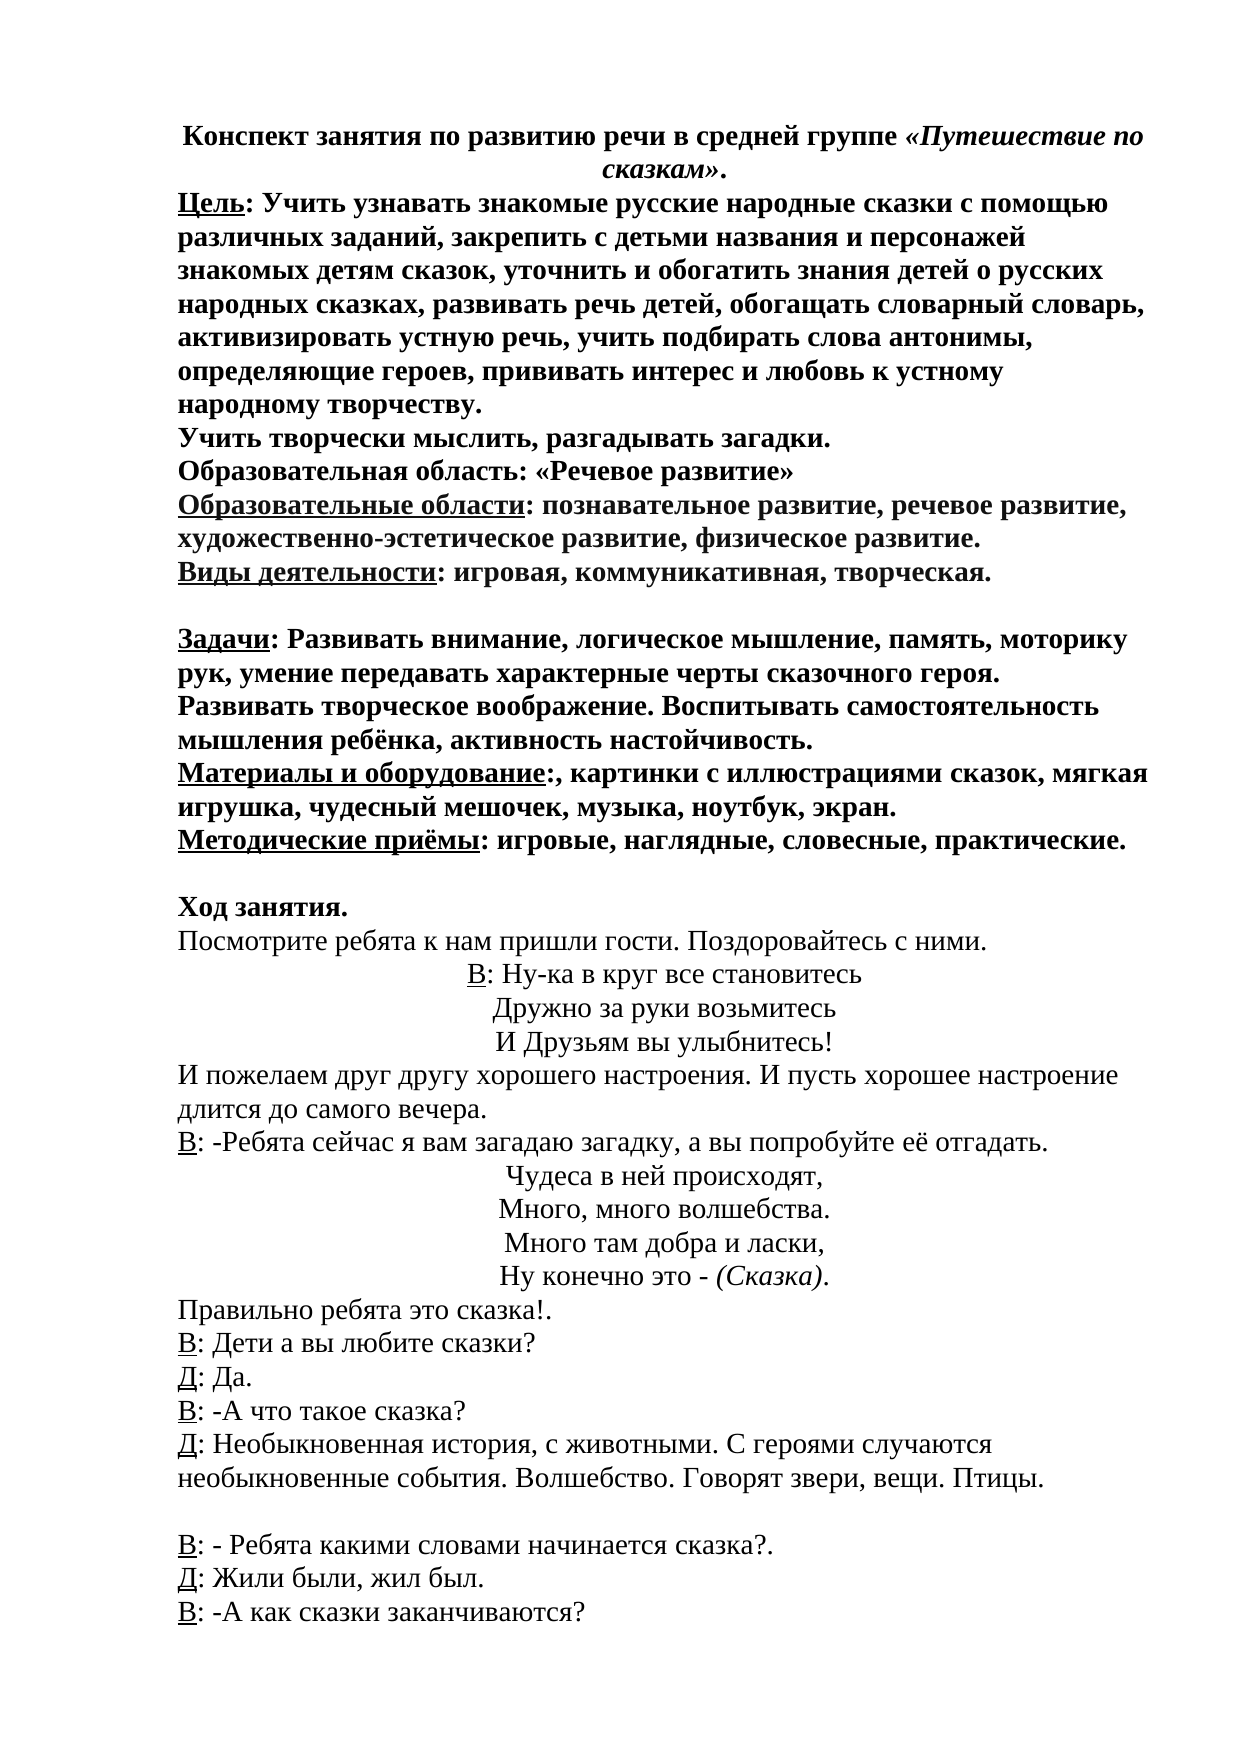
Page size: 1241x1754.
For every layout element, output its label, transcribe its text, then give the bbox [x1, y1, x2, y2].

text Правильно ребята это сказка!. [177, 1292, 1152, 1326]
text Ход занятия. [177, 889, 1152, 923]
text Учить творчески мыслить, разгадывать загадки. [177, 420, 1152, 453]
text Чудеса в ней происходят, [177, 1158, 1152, 1191]
text Много там добра и ласки, [177, 1225, 1152, 1258]
text Задачи: Развивать внимание, логическое мышление, память, моторику рук, умение передавать характерные черты сказочного героя. [177, 621, 1152, 688]
text Образовательные области: познавательное развитие, речевое развитие, художественно-эстетическое развитие, физическое развитие. [177, 487, 1152, 554]
text И пожелаем друг другу хорошего настроения. И пусть хорошее настроение длится до самого вечера. [177, 1057, 1152, 1124]
text Дружно за руки возьмитесь [177, 990, 1152, 1024]
text Много, много волшебства. [177, 1191, 1152, 1225]
text В: - Ребята какими словами начинается сказка?. [177, 1527, 1152, 1560]
text Д: Да. [177, 1359, 1152, 1393]
text Д: Жили были, жил был. [177, 1560, 1152, 1594]
text Ну конечно это - (Сказка). [177, 1258, 1152, 1292]
text Развивать творческое воображение. Воспитывать самостоятельность мышления ребёнка, активность настойчивость. [177, 688, 1152, 755]
text И Друзьям вы улыбнитесь! [177, 1024, 1152, 1057]
text В: -А как сказки заканчиваются? [177, 1594, 1152, 1627]
text Посмотрите ребята к нам пришли гости. Поздоровайтесь с ними. [177, 923, 1152, 957]
text Виды деятельности: игровая, коммуникативная, творческая. [177, 554, 1152, 588]
text Образовательная область: «Речевое развитие» [177, 453, 1152, 487]
text В: Дети а вы любите сказки? [177, 1326, 1152, 1359]
text Цель: Учить узнавать знакомые русские народные сказки с помощью различных заданий, закрепить с детьми названия и персонажей знакомых детям сказок, уточнить и обогатить знания детей о русских народных сказках, развивать речь детей, обогащать словарный словарь, активизировать устную речь, учить подбирать слова антонимы, определяющие героев, прививать интерес и любовь к устному народному творчеству. [177, 185, 1152, 420]
text Материалы и оборудование:, картинки с иллюстрациями сказок, мягкая игрушка, чудесный мешочек, музыка, ноутбук, экран. [177, 755, 1152, 822]
text Методические приёмы: игровые, наглядные, словесные, практические. [177, 822, 1152, 856]
text В: Ну-ка в круг все становитесь [177, 957, 1152, 990]
text Конспект занятия по развитию речи в средней группе «Путешествие по сказкам». [177, 118, 1152, 185]
text Д: Необыкновенная история, с животными. С героями случаются необыкновенные события. Волшебство. Говорят звери, вещи. Птицы. [177, 1426, 1152, 1493]
text В: -А что такое сказка? [177, 1393, 1152, 1426]
text В: -Ребята сейчас я вам загадаю загадку, а вы попробуйте её отгадать. [177, 1124, 1152, 1158]
